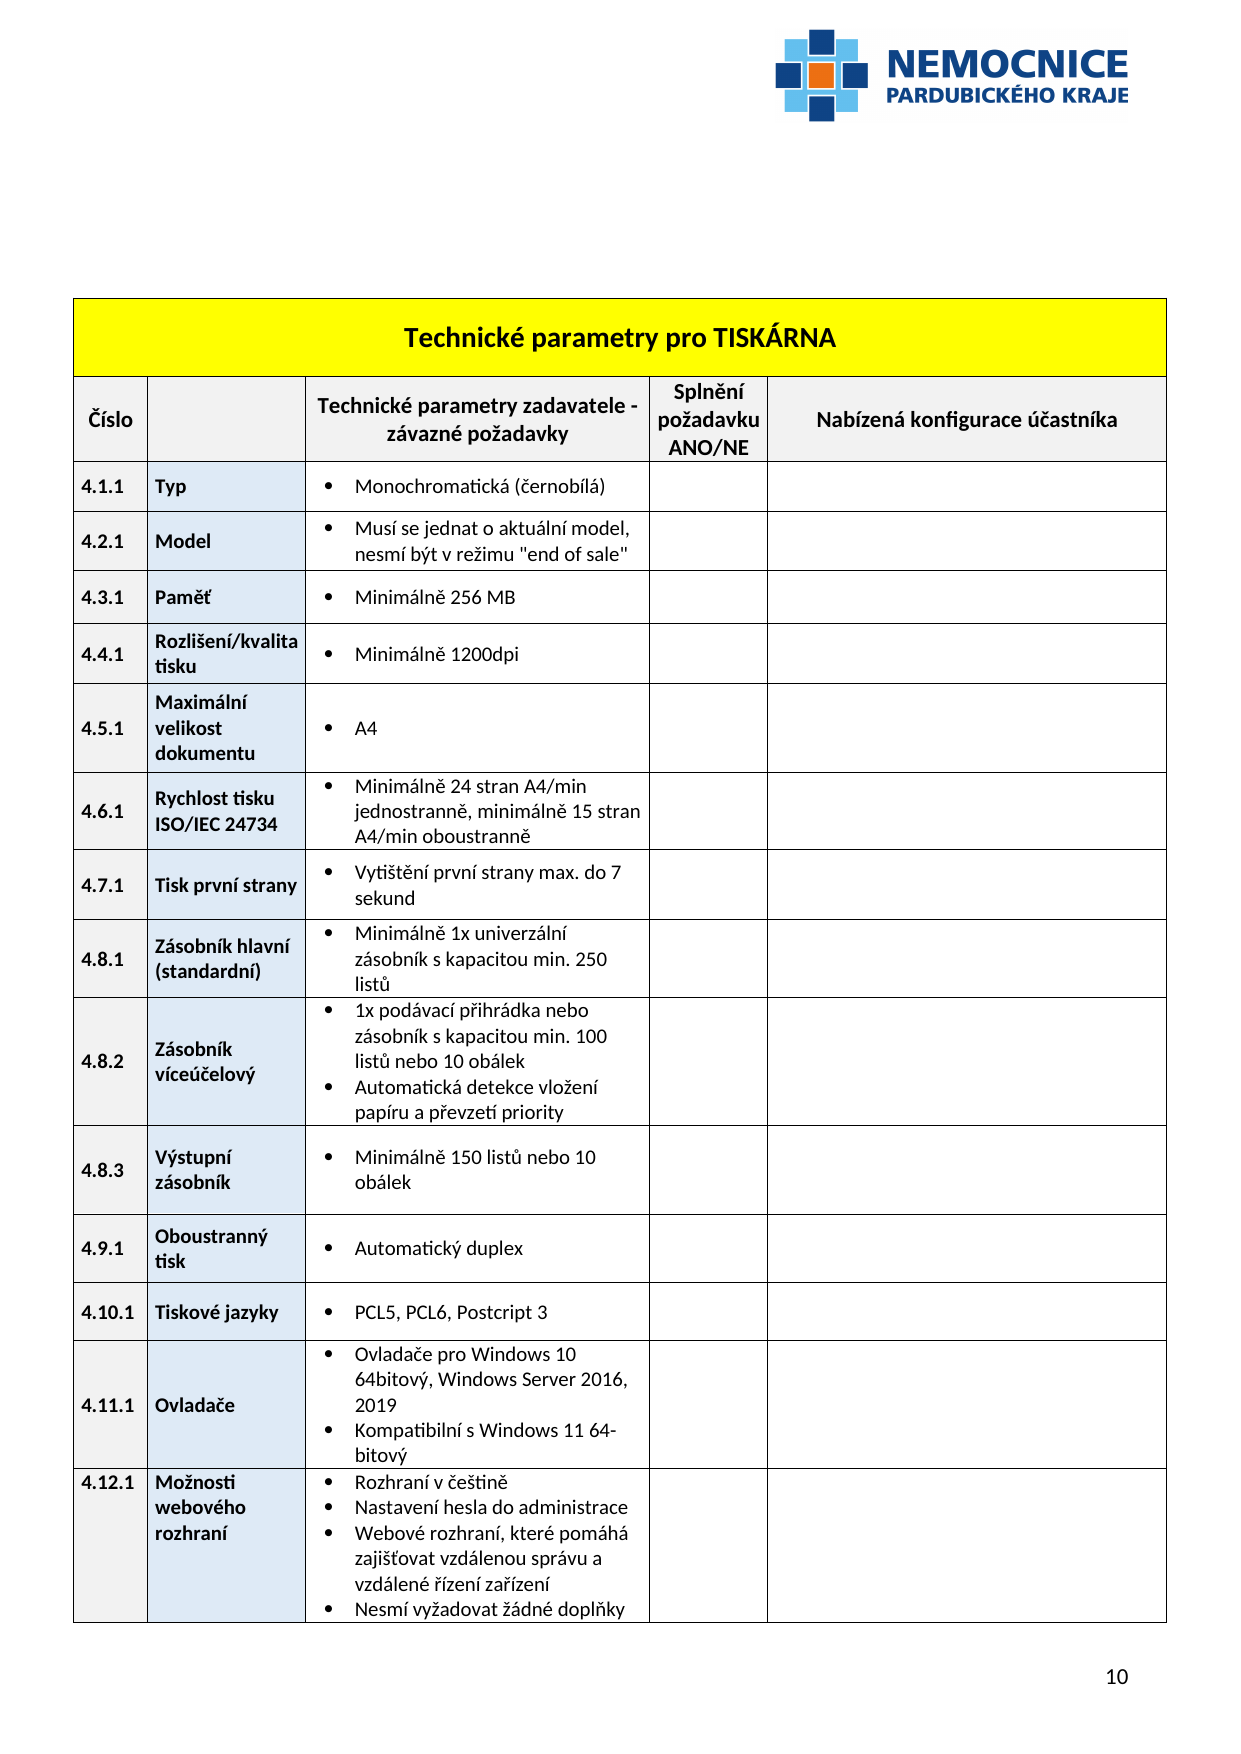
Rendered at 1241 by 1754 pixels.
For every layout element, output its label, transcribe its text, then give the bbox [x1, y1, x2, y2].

table_cell [768, 998, 1166, 1125]
table_cell [768, 773, 1166, 849]
table_cell 1x podávací přihrádka nebo zásobník s kapacitou min. 100 listů nebo 10 obálek Automatická detekce vložení papíru a převzetí priority [306, 998, 649, 1125]
table_cell Rozlišení/kvalita tisku [148, 624, 305, 683]
table_cell Vytištění první strany max. do 7 sekund [306, 850, 649, 919]
table_cell 4.6.1 [74, 773, 147, 849]
table_cell Oboustranný tisk [148, 1215, 305, 1282]
table_cell A4 [306, 684, 649, 772]
table_cell [768, 1215, 1166, 1282]
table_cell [306, 1469, 649, 1622]
table_cell Číslo [74, 377, 147, 461]
table_cell [650, 1126, 767, 1213]
table_cell Model [148, 512, 305, 570]
table_cell 4.8.3 [74, 1126, 147, 1213]
table_cell Výstupní zásobník [148, 1126, 305, 1213]
table_cell [650, 512, 767, 570]
table_cell Minimálně 1x univerzální zásobník s kapacitou min. 250 listů [306, 920, 649, 997]
table_cell Minimálně 150 listů nebo 10 obálek [306, 1126, 649, 1213]
table_cell 4.1.1 [74, 462, 147, 511]
table_cell Minimálně 256 MB [306, 571, 649, 623]
table_cell [650, 624, 767, 683]
table_cell [148, 377, 305, 461]
table_cell 4.10.1 [74, 1283, 147, 1340]
table_cell [650, 1283, 767, 1340]
table_cell Minimálně 1200dpi [306, 624, 649, 683]
table_cell [650, 773, 767, 849]
table_header Technické parametry pro TISKÁRNA [74, 299, 1166, 376]
table_cell 4.4.1 [74, 624, 147, 683]
table_cell 4.7.1 [74, 850, 147, 919]
table_cell Technické parametry zadavatele - závazné požadavky [306, 377, 649, 461]
table_cell [650, 1341, 767, 1468]
table_cell [768, 850, 1166, 919]
table_cell Monochromatická (černobílá) [306, 462, 649, 511]
table_cell [650, 684, 767, 772]
table_cell [768, 571, 1166, 623]
table_cell PCL5, PCL6, Postcript 3 [306, 1283, 649, 1340]
table_cell Musí se jednat o aktuální model, nesmí být v režimu "end of sale" [306, 512, 649, 570]
table_cell Rychlost tisku ISO/IEC 24734 [148, 773, 305, 849]
table_cell Zásobník víceúčelový [148, 998, 305, 1125]
table_cell 4.8.1 [74, 920, 147, 997]
table_cell Maximální velikost dokumentu [148, 684, 305, 772]
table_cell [148, 1469, 305, 1622]
table_cell 4.2.1 [74, 512, 147, 570]
table_cell [650, 920, 767, 997]
table_cell 4.3.1 [74, 571, 147, 623]
table_cell 4.8.2 [74, 998, 147, 1125]
table_cell Automatický duplex [306, 1215, 649, 1282]
table_cell [768, 462, 1166, 511]
table_cell [768, 1283, 1166, 1340]
table_cell [650, 571, 767, 623]
table_cell [650, 462, 767, 511]
table_cell [768, 920, 1166, 997]
table_cell Nabízená konfigurace účastníka [768, 377, 1166, 461]
table_cell [768, 1469, 1166, 1622]
table_cell Typ [148, 462, 305, 511]
table_cell [650, 1469, 767, 1622]
table_cell [768, 512, 1166, 570]
table_cell [768, 684, 1166, 772]
table_cell Paměť [148, 571, 305, 623]
table_cell [768, 1341, 1166, 1468]
table_cell [650, 850, 767, 919]
table_cell [768, 624, 1166, 683]
table_cell 4.5.1 [74, 684, 147, 772]
table_cell Tiskové jazyky [148, 1283, 305, 1340]
table_cell Tisk první strany [148, 850, 305, 919]
table_cell Splnění požadavku ANO/NE [650, 377, 767, 461]
table_cell [650, 1215, 767, 1282]
table_cell 4.12.1 [74, 1469, 147, 1622]
table_cell [650, 998, 767, 1125]
table_cell Zásobník hlavní (standardní) [148, 920, 305, 997]
table_cell [768, 1126, 1166, 1213]
table_cell 4.11.1 [74, 1341, 147, 1468]
table_cell Ovladače [148, 1341, 305, 1468]
table_cell Minimálně 24 stran A4/min jednostranně, minimálně 15 stran A4/min oboustranně [306, 773, 649, 849]
picture [775, 28, 1128, 123]
table_cell Ovladače pro Windows 10 64bitový, Windows Server 2016, 2019 Kompatibilní s Windows 11 64-bitový [306, 1341, 649, 1468]
table_cell 4.9.1 [74, 1215, 147, 1282]
